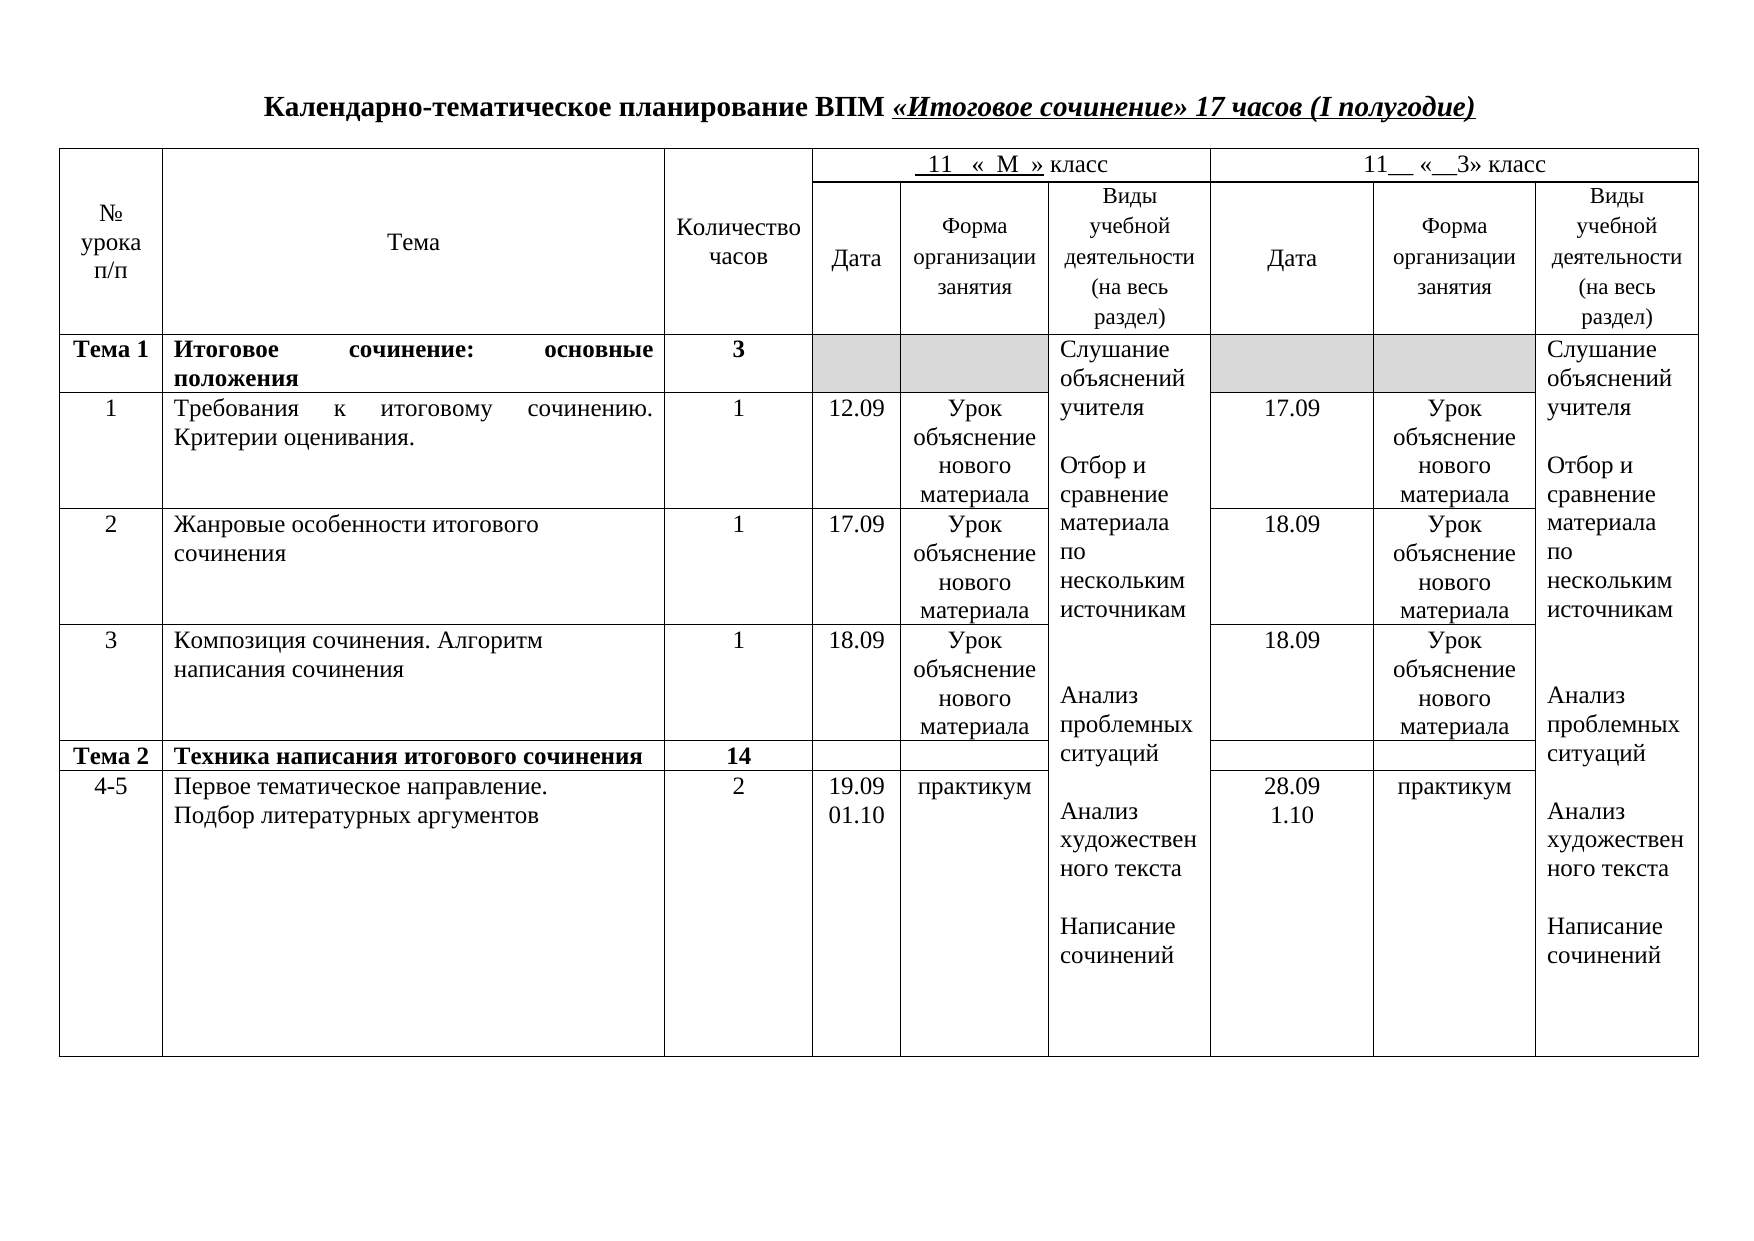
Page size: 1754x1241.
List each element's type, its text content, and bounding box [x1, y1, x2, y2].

table_cell Тема 2 [60, 741, 162, 770]
table_cell 3 [60, 625, 162, 740]
table_cell 1 [665, 393, 812, 508]
text Календарно-тематическое планирование ВПМ «Итоговое сочинение» 17 часов (I полугодие) [59, 89, 1680, 122]
table_cell 1 [60, 393, 162, 508]
table_cell Жанровые особенности итогового сочинения [163, 509, 664, 624]
table_cell [1211, 335, 1373, 392]
table_cell [901, 335, 1048, 392]
table_cell 1 [665, 509, 812, 624]
table_cell [901, 741, 1048, 770]
table_cell Урок объяснение нового материала [901, 625, 1048, 740]
table_cell Дата [1211, 183, 1373, 333]
table_header 11__ «__3» класс [1211, 149, 1698, 181]
table_cell Дата [813, 183, 900, 333]
table_cell 2 [665, 771, 812, 1056]
table_cell Урок объяснение нового материала [1374, 509, 1535, 624]
table_cell 12.09 [813, 393, 900, 508]
table_cell Слушание объяснений учителя Отбор и сравнение материала по нескольким источникам Анализ проблемных ситуаций Анализ художественного текста Написание сочинений [1536, 335, 1698, 1056]
table_cell Итоговое сочинение: основные положения [163, 335, 664, 392]
table_cell [1374, 335, 1535, 392]
table_cell 18.09 [1211, 509, 1373, 624]
table_cell Тема 1 [60, 335, 162, 392]
table_cell 14 [665, 741, 812, 770]
table_header _11_ «_М_» класс [813, 149, 1210, 181]
table_cell [1374, 741, 1535, 770]
table_header Количество часов [665, 149, 812, 333]
table_cell Урок объяснение нового материала [1374, 393, 1535, 508]
table_cell 28.09 1.10 [1211, 771, 1373, 1056]
table_header № урока п/п [60, 149, 162, 333]
table_cell Слушание объяснений учителя Отбор и сравнение материала по нескольким источникам Анализ проблемных ситуаций Анализ художественного текста Написание сочинений [1049, 335, 1210, 1056]
table_cell Урок объяснение нового материала [901, 509, 1048, 624]
table_cell 3 [665, 335, 812, 392]
table_cell [813, 335, 900, 392]
table_cell Виды учебной деятельности (на весь раздел) [1536, 183, 1698, 333]
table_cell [163, 771, 664, 1056]
table_cell [813, 741, 900, 770]
table_cell 17.09 [1211, 393, 1373, 508]
table_cell Композиция сочинения. Алгоритм написания сочинения [163, 625, 664, 740]
table_cell 4-5 [60, 771, 162, 1056]
table_cell 1 [665, 625, 812, 740]
table_cell практикум [901, 771, 1048, 1056]
table_header Тема [163, 149, 664, 333]
table_cell 17.09 [813, 509, 900, 624]
table_cell Техника написания итогового сочинения [163, 741, 664, 770]
table_cell [1211, 741, 1373, 770]
table_cell практикум [1374, 771, 1535, 1056]
table_cell 18.09 [1211, 625, 1373, 740]
table_cell Требования к итоговому сочинению. Критерии оценивания. [163, 393, 664, 508]
table_cell 18.09 [813, 625, 900, 740]
table_cell Урок объяснение нового материала [901, 393, 1048, 508]
table_cell 2 [60, 509, 162, 624]
table_cell Форма организации занятия [1374, 183, 1535, 333]
table_cell Виды учебной деятельности (на весь раздел) [1049, 183, 1210, 333]
table_cell Урок объяснение нового материала [1374, 625, 1535, 740]
table_cell 19.09 01.10 [813, 771, 900, 1056]
table_cell Форма организации занятия [901, 183, 1048, 333]
